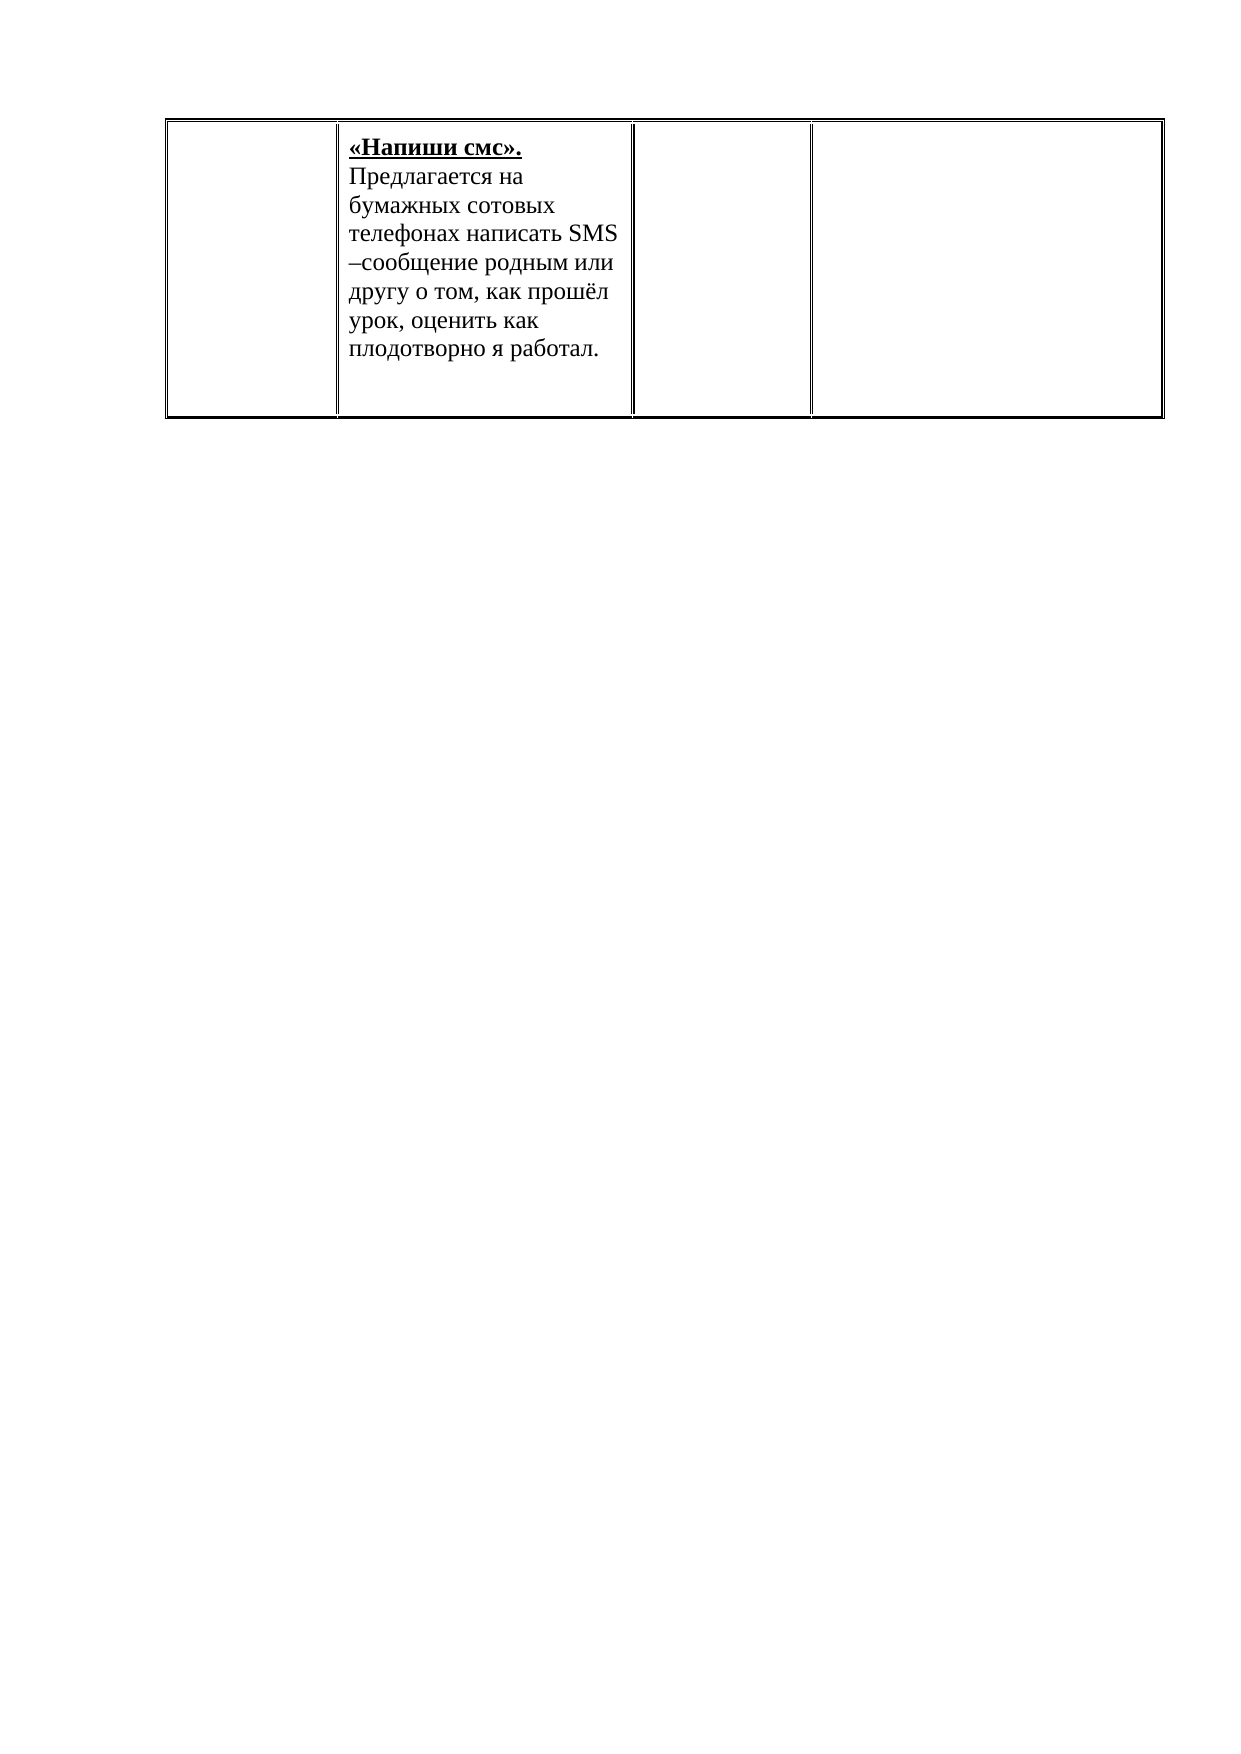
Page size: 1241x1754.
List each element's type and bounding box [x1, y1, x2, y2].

table_cell [633, 122, 812, 416]
table_cell [338, 120, 633, 416]
table_cell [168, 122, 338, 416]
table_cell [812, 122, 1161, 416]
